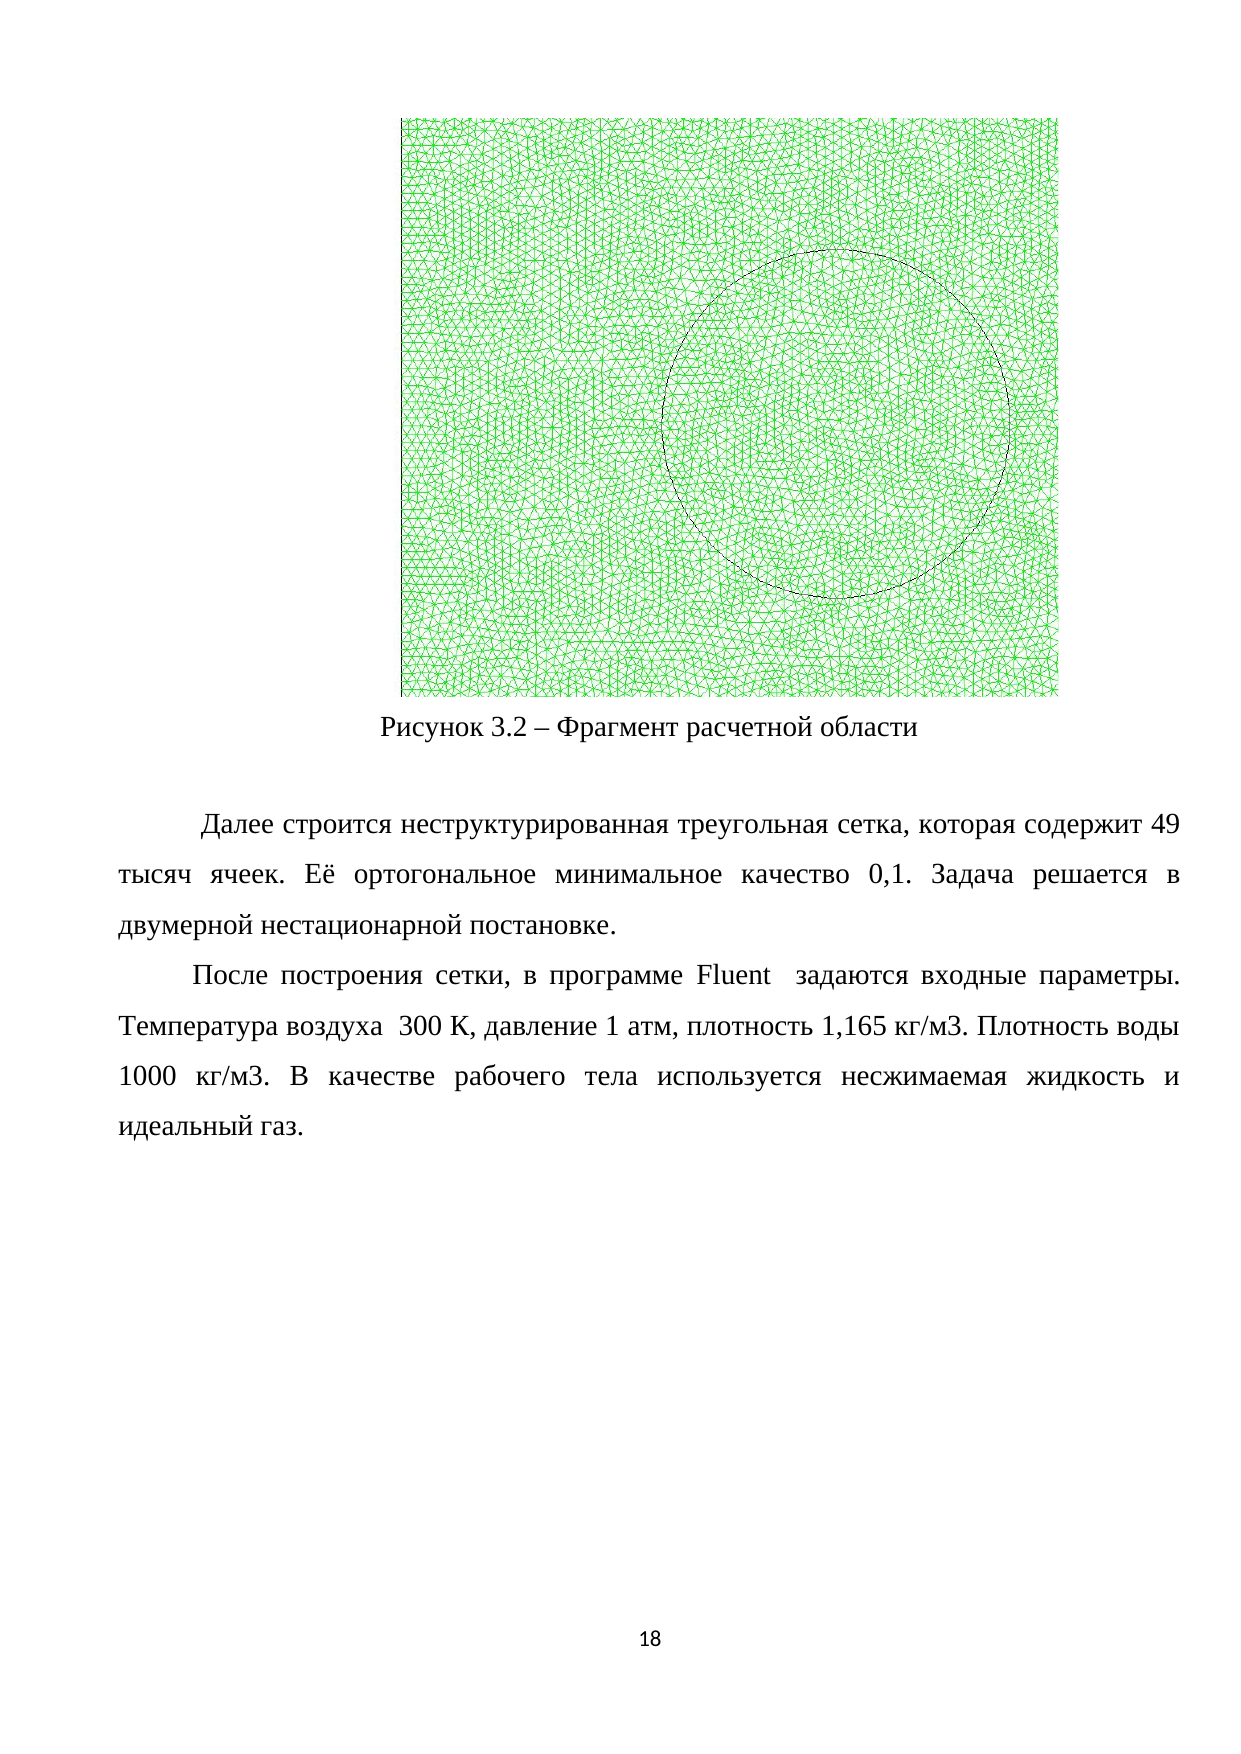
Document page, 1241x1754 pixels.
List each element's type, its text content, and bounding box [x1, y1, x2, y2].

text После построения сетки, в программе Fluent задаются входные параметры. Температура воздуха 300 К, давление 1 атм, плотность 1,165 кг/м3. Плотность воды 1000 кг/м3. В качестве рабочего тела используется несжимаемая жидкость и идеальный газ. [118, 957, 1181, 1142]
picture [239, 118, 1059, 697]
text Далее строится неструктурированная треугольная сетка, которая содержит 49 тысяч ячеек. Её ортогональное минимальное качество 0,1. Задача решается в двумерной нестационарной постановке. [118, 806, 1181, 941]
table_cell [107, 118, 1192, 756]
